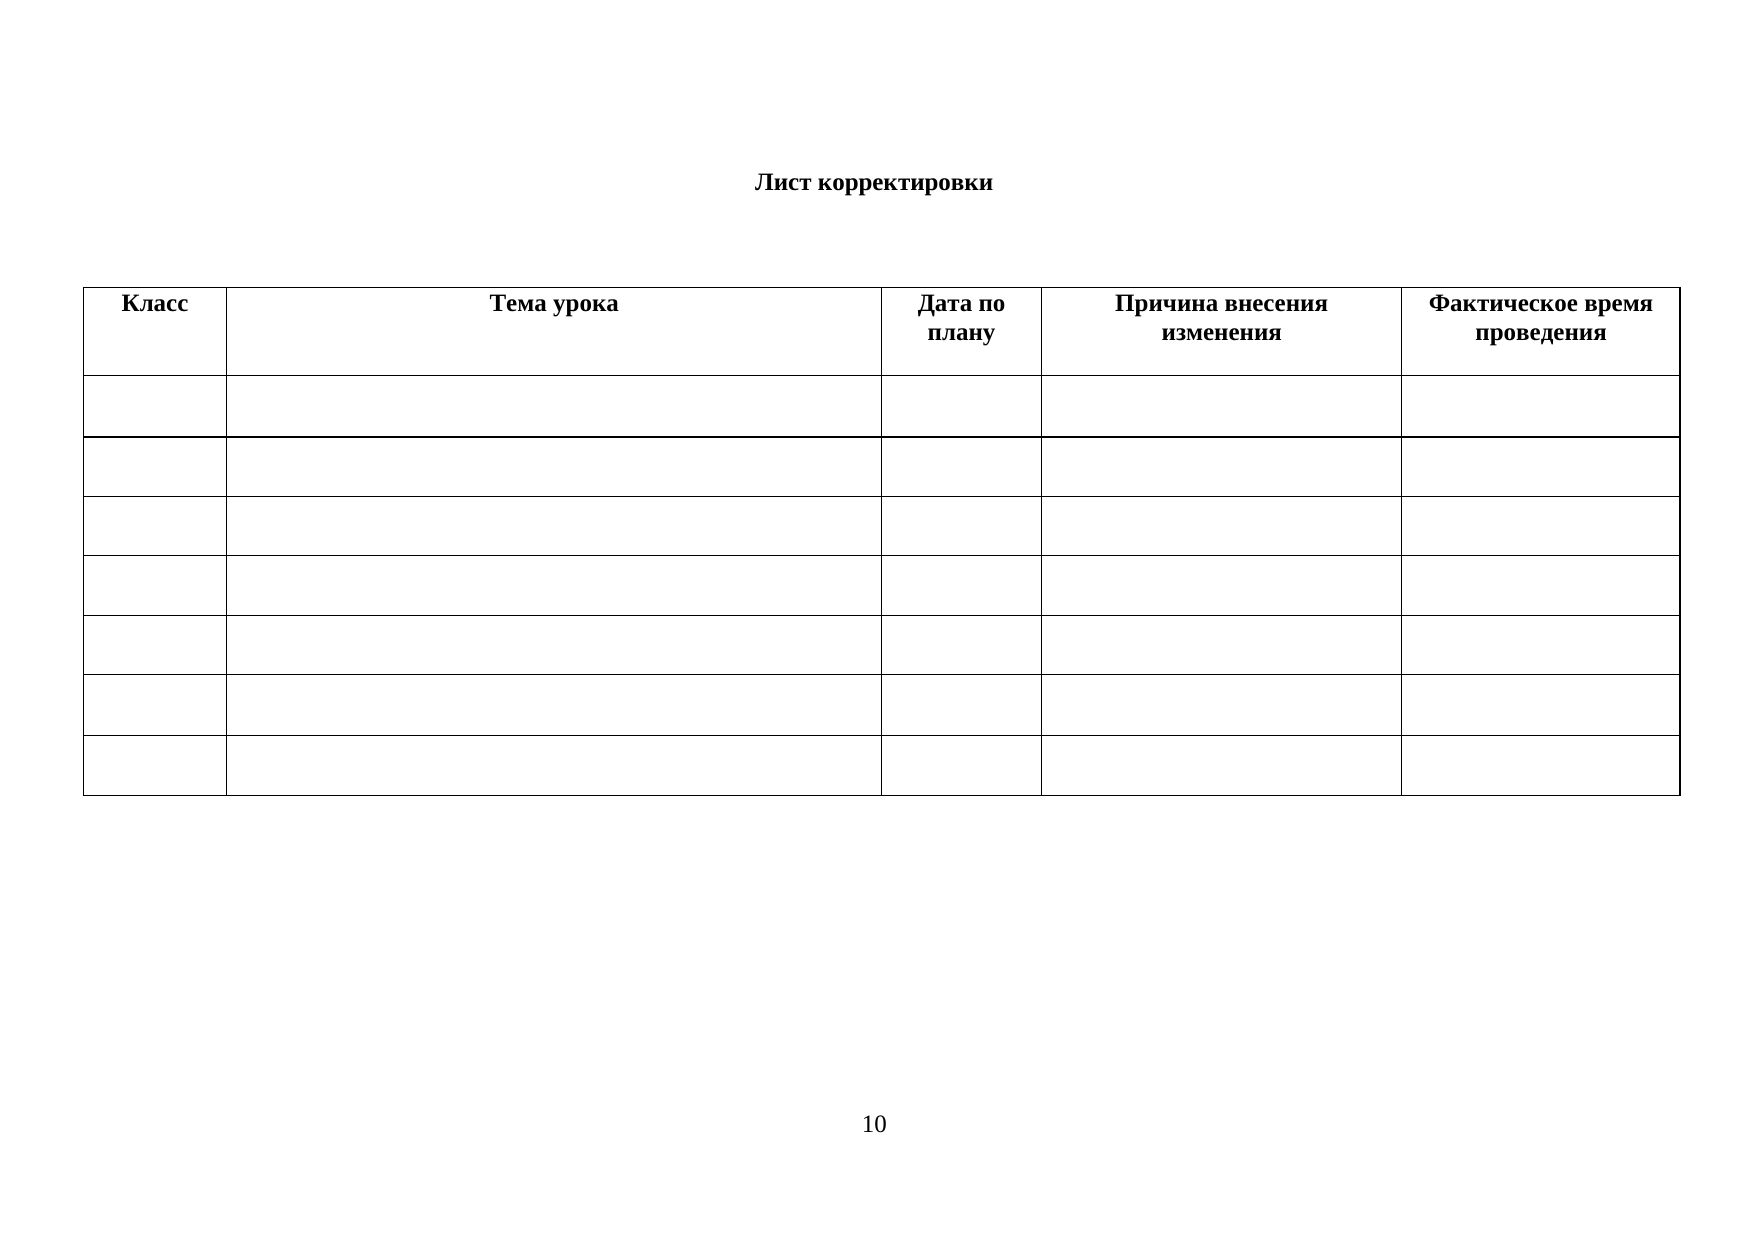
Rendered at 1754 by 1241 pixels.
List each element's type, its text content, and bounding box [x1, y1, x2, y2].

table_cell [882, 616, 1041, 674]
table_cell [84, 556, 226, 614]
table_cell [1402, 376, 1679, 436]
table_cell [84, 736, 226, 795]
table_cell [84, 675, 226, 735]
table_cell [882, 438, 1041, 496]
table_header Тема урока [227, 288, 881, 375]
table_cell [1042, 556, 1401, 614]
table_cell [227, 497, 881, 555]
table_cell [227, 675, 881, 735]
table_cell [1042, 616, 1401, 674]
table_cell [1042, 497, 1401, 555]
table_cell [227, 736, 881, 795]
table_cell [1402, 556, 1679, 614]
table_cell [1402, 497, 1679, 555]
table_cell [882, 675, 1041, 735]
table_cell [1402, 616, 1679, 674]
table_header Дата по плану [882, 288, 1041, 375]
table_header Класс [84, 288, 226, 375]
table_cell [1042, 736, 1401, 795]
table_cell [227, 556, 881, 614]
table_cell [1402, 438, 1679, 496]
table_cell [882, 497, 1041, 555]
table_cell [1402, 675, 1679, 735]
table_cell [84, 376, 226, 436]
table_cell [227, 376, 881, 436]
table_cell [882, 736, 1041, 795]
table_cell [1042, 376, 1401, 436]
table_cell [1042, 675, 1401, 735]
table_cell [882, 376, 1041, 436]
table_cell [227, 438, 881, 496]
table_cell [1042, 438, 1401, 496]
table_cell [84, 438, 226, 496]
table_header Причина внесения изменения [1042, 288, 1401, 375]
table_header Фактическое время проведения [1402, 288, 1679, 375]
table_cell [84, 616, 226, 674]
text Лист корректировки [94, 167, 1653, 196]
table_cell [227, 616, 881, 674]
table_cell [882, 556, 1041, 614]
table_cell [84, 497, 226, 555]
table_cell [1402, 736, 1679, 795]
